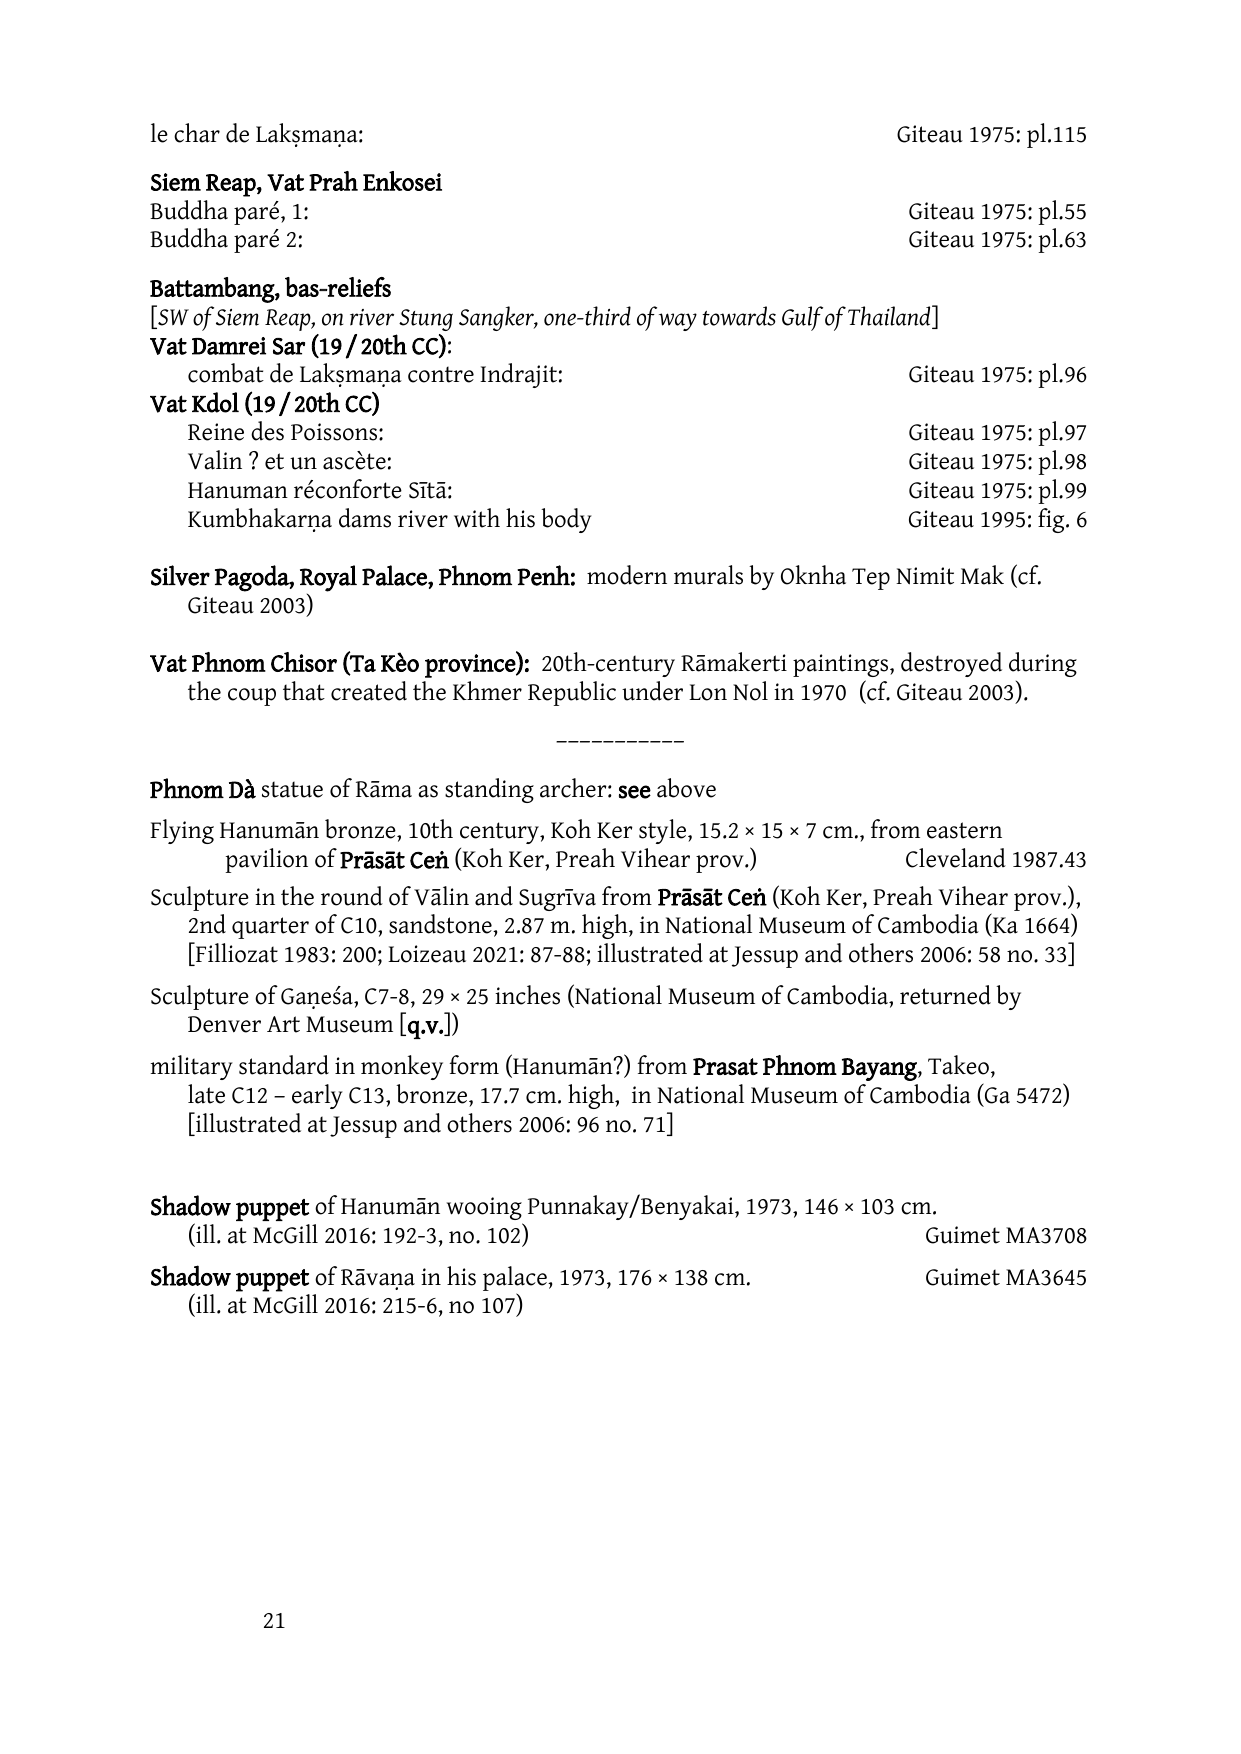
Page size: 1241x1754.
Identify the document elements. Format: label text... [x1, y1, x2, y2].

text Shadow puppet of Rāvaṇa in his palace, 1973, 176 × 138 cm. Guimet MA3645 (ill. at McGill 2016: 215-6, no 107) [150, 1263, 1090, 1321]
text combat de Lakṣmaṇa contre Indrajit: Giteau 1975: pl.96 [150, 361, 1090, 389]
text Reine des Poissons: Giteau 1975: pl.97 [150, 418, 1090, 447]
text Sculpture of Gaṇeśa, C7-8, 29 × 25 inches (National Museum of Cambodia, returned by Denver Art Museum [q.v.]) [150, 982, 1090, 1040]
text Flying Hanumān bronze, 10th century, Koh Ker style, 15.2 × 15 × 7 cm., from eastern pavilion of Prāsāt Ceṅ (Koh Ker, Preah Vihear prov.) Cleveland 1987.43 [150, 817, 1090, 875]
text Buddha paré 2: Giteau 1975: pl.63 [150, 226, 1090, 255]
text Valin ? et un ascète: Giteau 1975: pl.98 [150, 447, 1090, 476]
text Siem Reap, Vat Prah Enkosei [150, 168, 1090, 197]
text Buddha paré, 1: Giteau 1975: pl.55 [150, 197, 1090, 226]
text Shadow puppet of Hanumān wooing Punnakay/Benyakai, 1973, 146 × 103 cm. (ill. at McGill 2016: 192-3, no. 102) Guimet MA3708 [150, 1193, 1090, 1250]
text military standard in monkey form (Hanumān?) from Prasat Phnom Bayang, Takeo, late C12 – early C13, bronze, 17.7 cm. high, in National Museum of Cambodia (Ga 5472) [illustrated at Jessup and others 2006: 96 no. 71] [150, 1052, 1090, 1139]
text [SW of Siem Reap, on river Stung Sangker, one-third of way towards Gulf of Thailand] [150, 303, 1090, 332]
text le char de Lakṣmaṇa: Giteau 1975: pl.115 [150, 120, 1090, 149]
text Vat Damrei Sar (19 / 20th CC): [150, 332, 1090, 361]
text Silver Pagoda, Royal Palace, Phnom Penh: modern murals by Oknha Tep Nimit Mak (cf. Giteau 2003) [150, 563, 1090, 620]
text Phnom Dà statue of Rāma as standing archer: see above [150, 776, 1090, 804]
text ––––––––––– [150, 726, 1090, 755]
text Vat Kdol (19 / 20th CC) [150, 389, 1090, 418]
text Sculpture in the round of Vālin and Sugrīva from Prāsāt Ceṅ (Koh Ker, Preah Vihear prov.), 2nd quarter of C10, sandstone, 2.87 m. high, in National Museum of Cambodia (Ka 1664) [Filliozat 1983: 200; Loizeau 2021: 87-88; illustrated at Jessup and others 2006: 58 no. 33] [150, 883, 1090, 969]
text Battambang, bas-reliefs [150, 274, 1090, 303]
text Vat Phnom Chisor (Ta Kèo province): 20th-century Rāmakerti paintings, destroyed during the coup that created the Khmer Republic under Lon Nol in 1970 (cf. Giteau 2003). [150, 649, 1090, 707]
text Hanuman réconforte Sītā: Giteau 1975: pl.99 Kumbhakarṇa dams river with his body Giteau 1995: fig. 6 [150, 476, 1090, 534]
